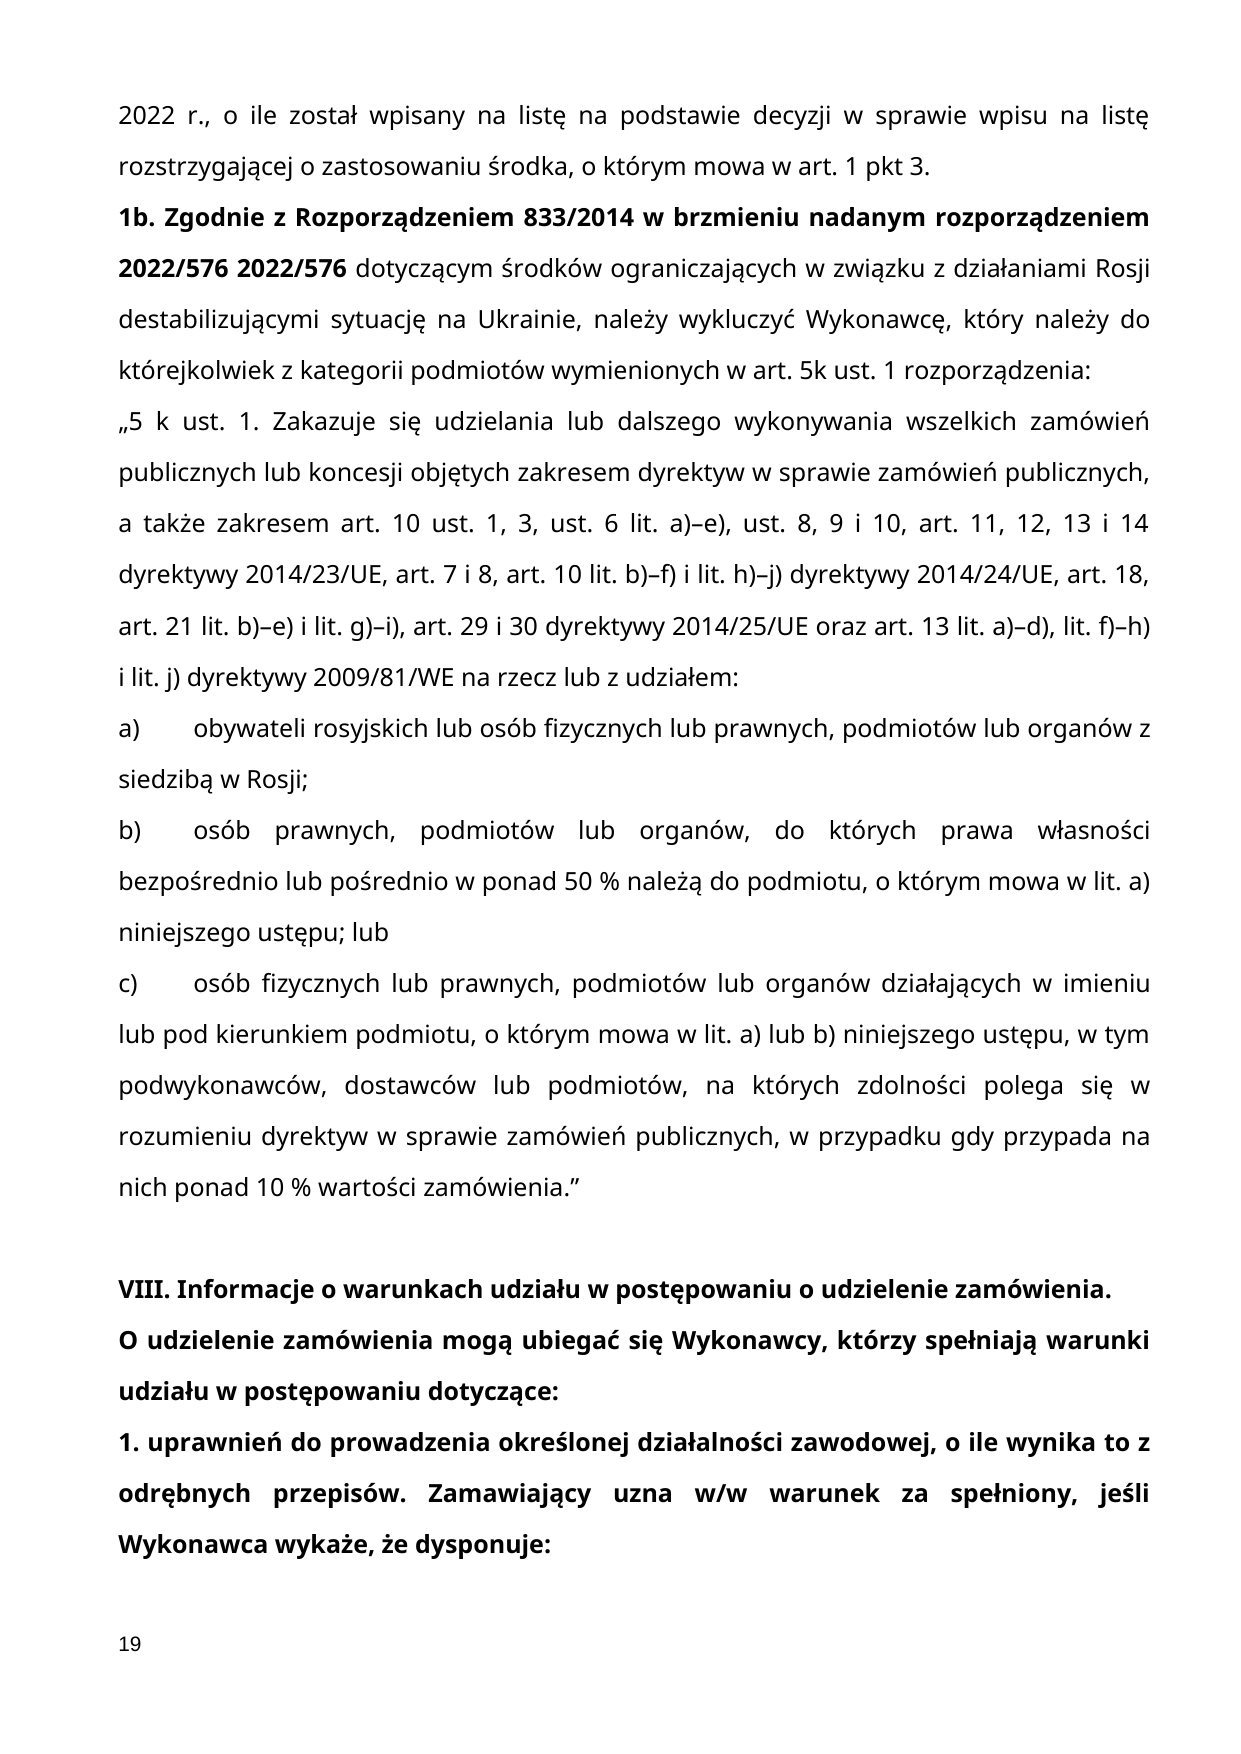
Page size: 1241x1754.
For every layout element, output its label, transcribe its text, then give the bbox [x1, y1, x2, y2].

text a) obywateli rosyjskich lub osób fizycznych lub prawnych, podmiotów lub organów z siedzibą w Rosji; [118, 710, 1152, 795]
text c) osób fizycznych lub prawnych, podmiotów lub organów działających w imieniu lub pod kierunkiem podmiotu, o którym mowa w lit. a) lub b) niniejszego ustępu, w tym podwykonawców, dostawców lub podmiotów, na których zdolności polega się w rozumieniu dyrektyw w sprawie zamówień publicznych, w przypadku gdy przypada na nich ponad 10 % wartości zamówienia.” [118, 966, 1152, 1204]
subtitle VIII. Informacje o warunkach udziału w postępowaniu o udzielenie zamówienia. [118, 1272, 1152, 1306]
text 1. uprawnień do prowadzenia określonej działalności zawodowej, o ile wynika to z odrębnych przepisów. Zamawiający uzna w/w warunek za spełniony, jeśli Wykonawca wykaże, że dysponuje: [118, 1425, 1152, 1561]
text „5 k ust. 1. Zakazuje się udzielania lub dalszego wykonywania wszelkich zamówień publicznych lub koncesji objętych zakresem dyrektyw w sprawie zamówień publicznych, a także zakresem art. 10 ust. 1, 3, ust. 6 lit. a)–e), ust. 8, 9 i 10, art. 11, 12, 13 i 14 dyrektywy 2014/23/UE, art. 7 i 8, art. 10 lit. b)–f) i lit. h)–j) dyrektywy 2014/24/UE, art. 18, art. 21 lit. b)–e) i lit. g)–i), art. 29 i 30 dyrektywy 2014/25/UE oraz art. 13 lit. a)–d), lit. f)–h) i lit. j) dyrektywy 2009/81/WE na rzecz lub z udziałem: [118, 404, 1152, 693]
text O udzielenie zamówienia mogą ubiegać się Wykonawcy, którzy spełniają warunki udziału w postępowaniu dotyczące: [118, 1323, 1152, 1408]
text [118, 98, 1152, 183]
text b) osób prawnych, podmiotów lub organów, do których prawa własności bezpośrednio lub pośrednio w ponad 50 % należą do podmiotu, o którym mowa w lit. a) niniejszego ustępu; lub [118, 812, 1152, 948]
text 1b. Zgodnie z Rozporządzeniem 833/2014 w brzmieniu nadanym rozporządzeniem 2022/576 2022/576 dotyczącym środków ograniczających w związku z działaniami Rosji destabilizującymi sytuację na Ukrainie, należy wykluczyć Wykonawcę, który należy do którejkolwiek z kategorii podmiotów wymienionych w art. 5k ust. 1 rozporządzenia: [118, 200, 1152, 387]
